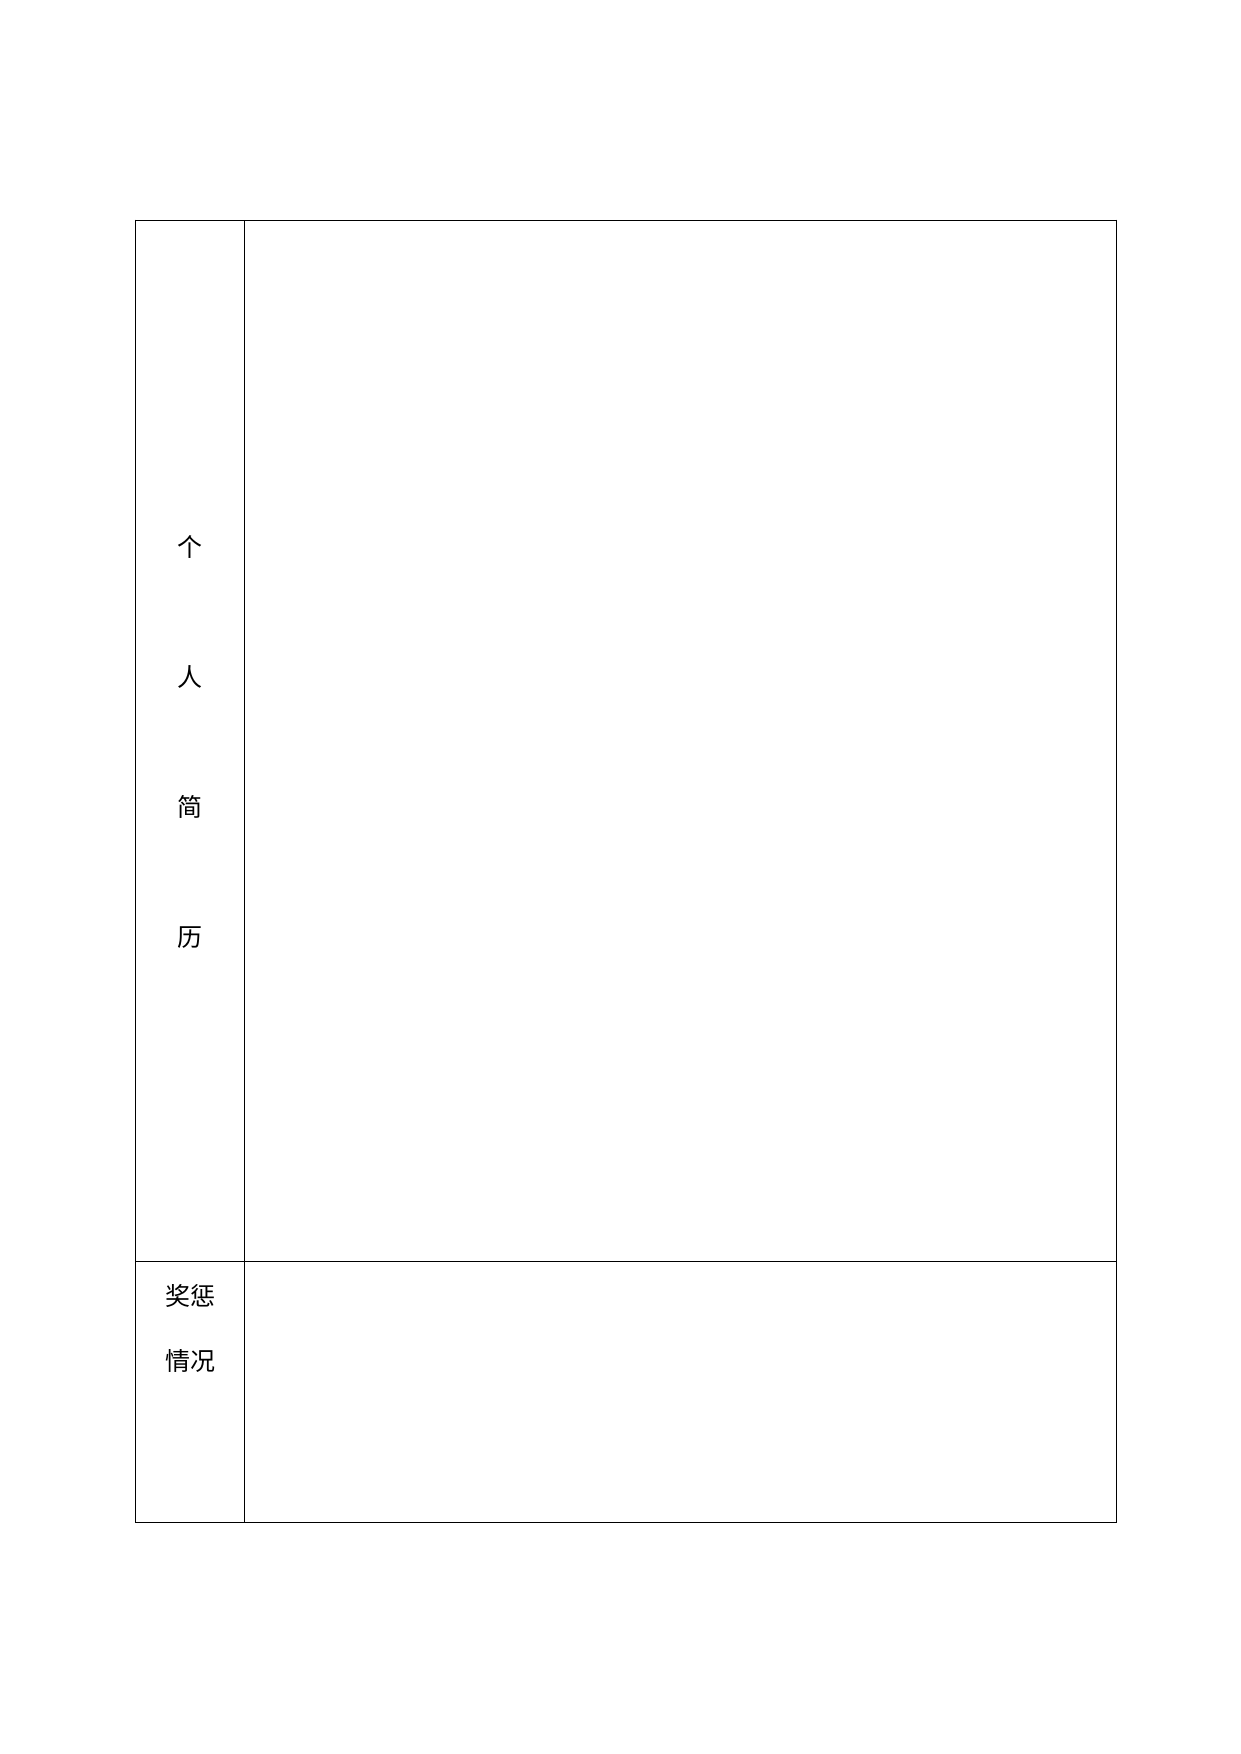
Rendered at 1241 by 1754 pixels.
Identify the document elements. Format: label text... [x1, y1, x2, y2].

table_cell 奖惩 情况 [136, 1262, 244, 1522]
table_cell [245, 221, 1116, 1261]
table_cell [245, 1262, 1116, 1522]
table_cell 个 人 简 历 [136, 221, 244, 1261]
